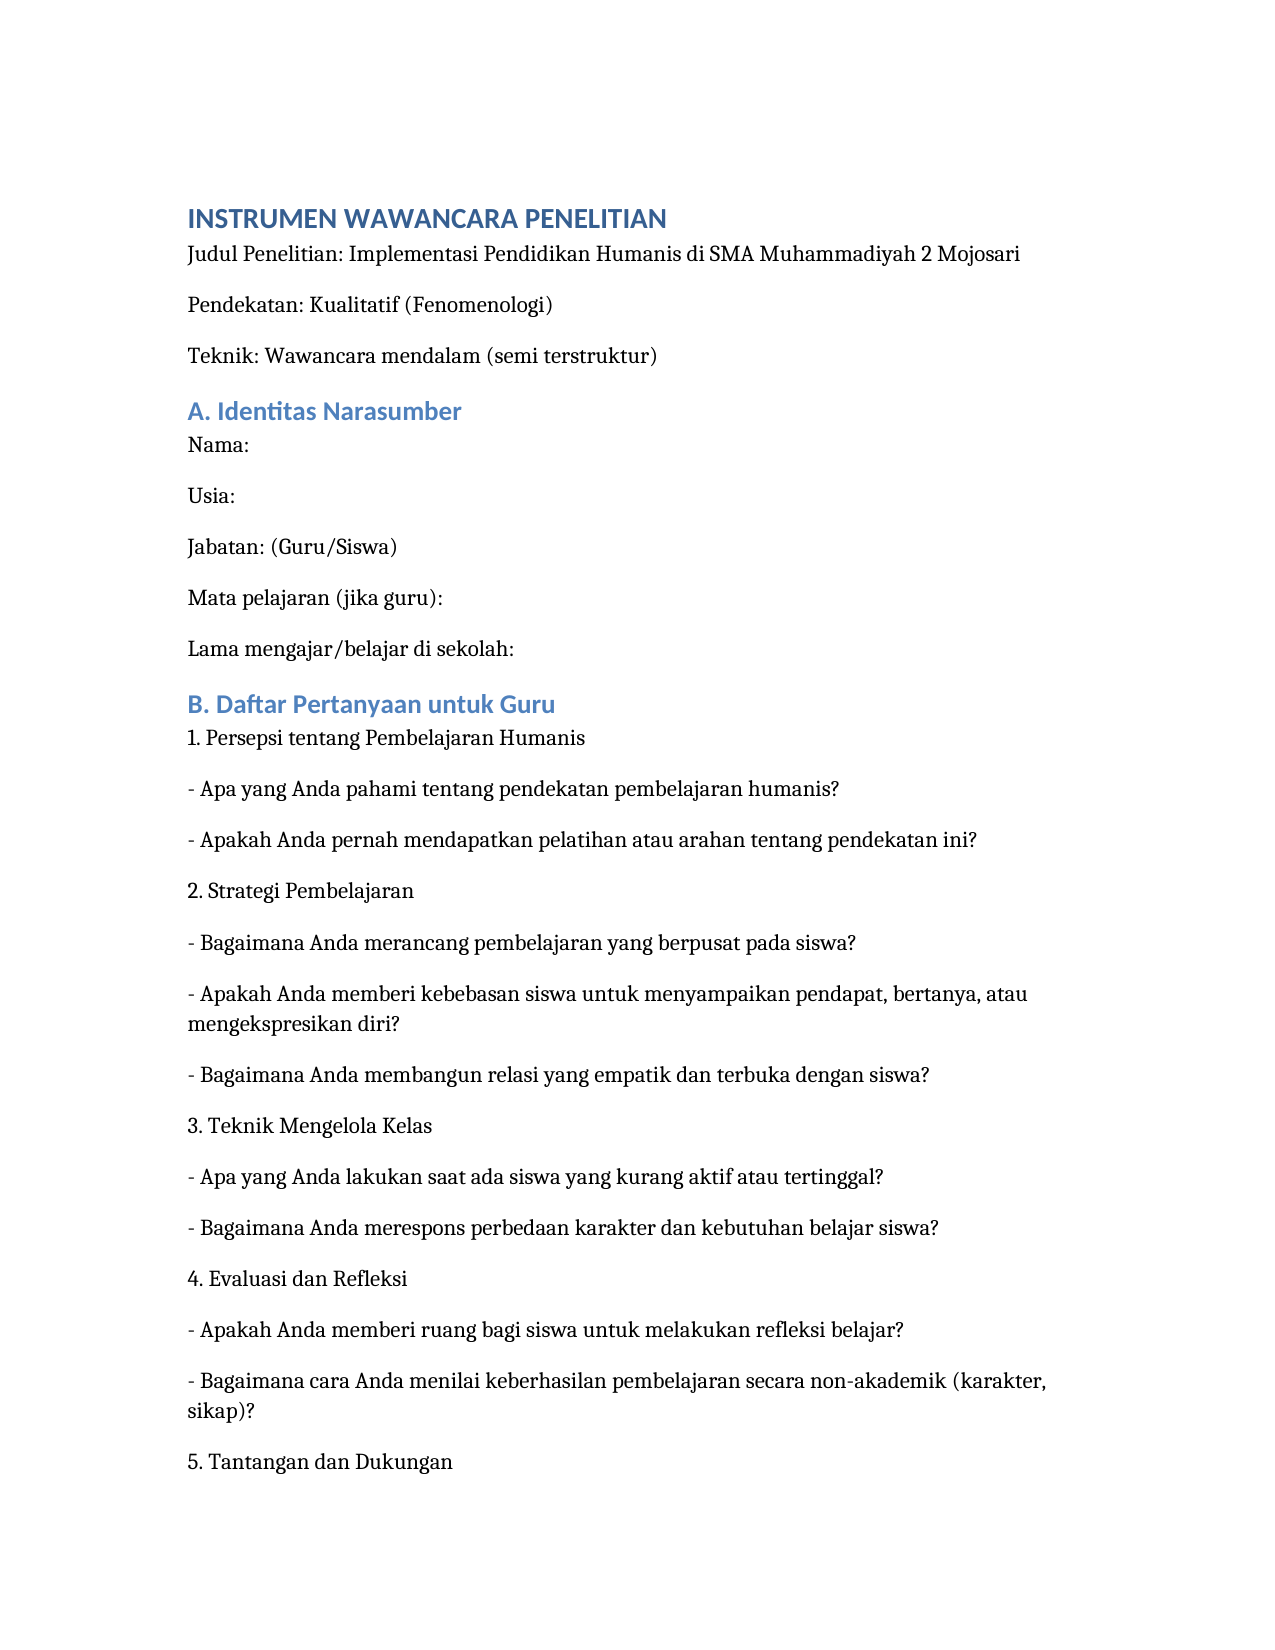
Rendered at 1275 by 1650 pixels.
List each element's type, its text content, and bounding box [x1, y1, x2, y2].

text Usia: [187, 483, 1087, 509]
text - Bagaimana Anda merespons perbedaan karakter dan kebutuhan belajar siswa? [187, 1215, 1087, 1241]
subtitle INSTRUMEN WAWANCARA PENELITIAN [187, 200, 1087, 236]
text 4. Evaluasi dan Refleksi [187, 1266, 1087, 1292]
text Judul Penelitian: Implementasi Pendidikan Humanis di SMA Muhammadiyah 2 Mojosari [187, 241, 1087, 267]
text Nama: [187, 432, 1087, 458]
text Jabatan: (Guru/Siswa) [187, 534, 1087, 560]
text - Apakah Anda pernah mendapatkan pelatihan atau arahan tentang pendekatan ini? [187, 827, 1087, 853]
text 2. Strategi Pembelajaran [187, 878, 1087, 904]
text - Bagaimana Anda membangun relasi yang empatik dan terbuka dengan siswa? [187, 1062, 1087, 1088]
subtitle B. Daftar Pertanyaan untuk Guru [187, 687, 1087, 720]
text - Apakah Anda memberi ruang bagi siswa untuk melakukan refleksi belajar? [187, 1317, 1087, 1343]
text 5. Tantangan dan Dukungan [187, 1449, 1087, 1475]
text Pendekatan: Kualitatif (Fenomenologi) [187, 292, 1087, 318]
text - Apakah Anda memberi kebebasan siswa untuk menyampaikan pendapat, bertanya, atau mengekspresikan diri? [187, 980, 1087, 1037]
text - Apa yang Anda lakukan saat ada siswa yang kurang aktif atau tertinggal? [187, 1164, 1087, 1190]
text - Bagaimana cara Anda menilai keberhasilan pembelajaran secara non-akademik (karakter, sikap)? [187, 1368, 1087, 1424]
text - Apa yang Anda pahami tentang pendekatan pembelajaran humanis? [187, 776, 1087, 802]
text 1. Persepsi tentang Pembelajaran Humanis [187, 725, 1087, 751]
text Lama mengajar/belajar di sekolah: [187, 636, 1087, 662]
text Teknik: Wawancara mendalam (semi terstruktur) [187, 343, 1087, 369]
text - Bagaimana Anda merancang pembelajaran yang berpusat pada siswa? [187, 929, 1087, 956]
text Mata pelajaran (jika guru): [187, 585, 1087, 611]
subtitle A. Identitas Narasumber [187, 394, 1087, 427]
text 3. Teknik Mengelola Kelas [187, 1113, 1087, 1139]
